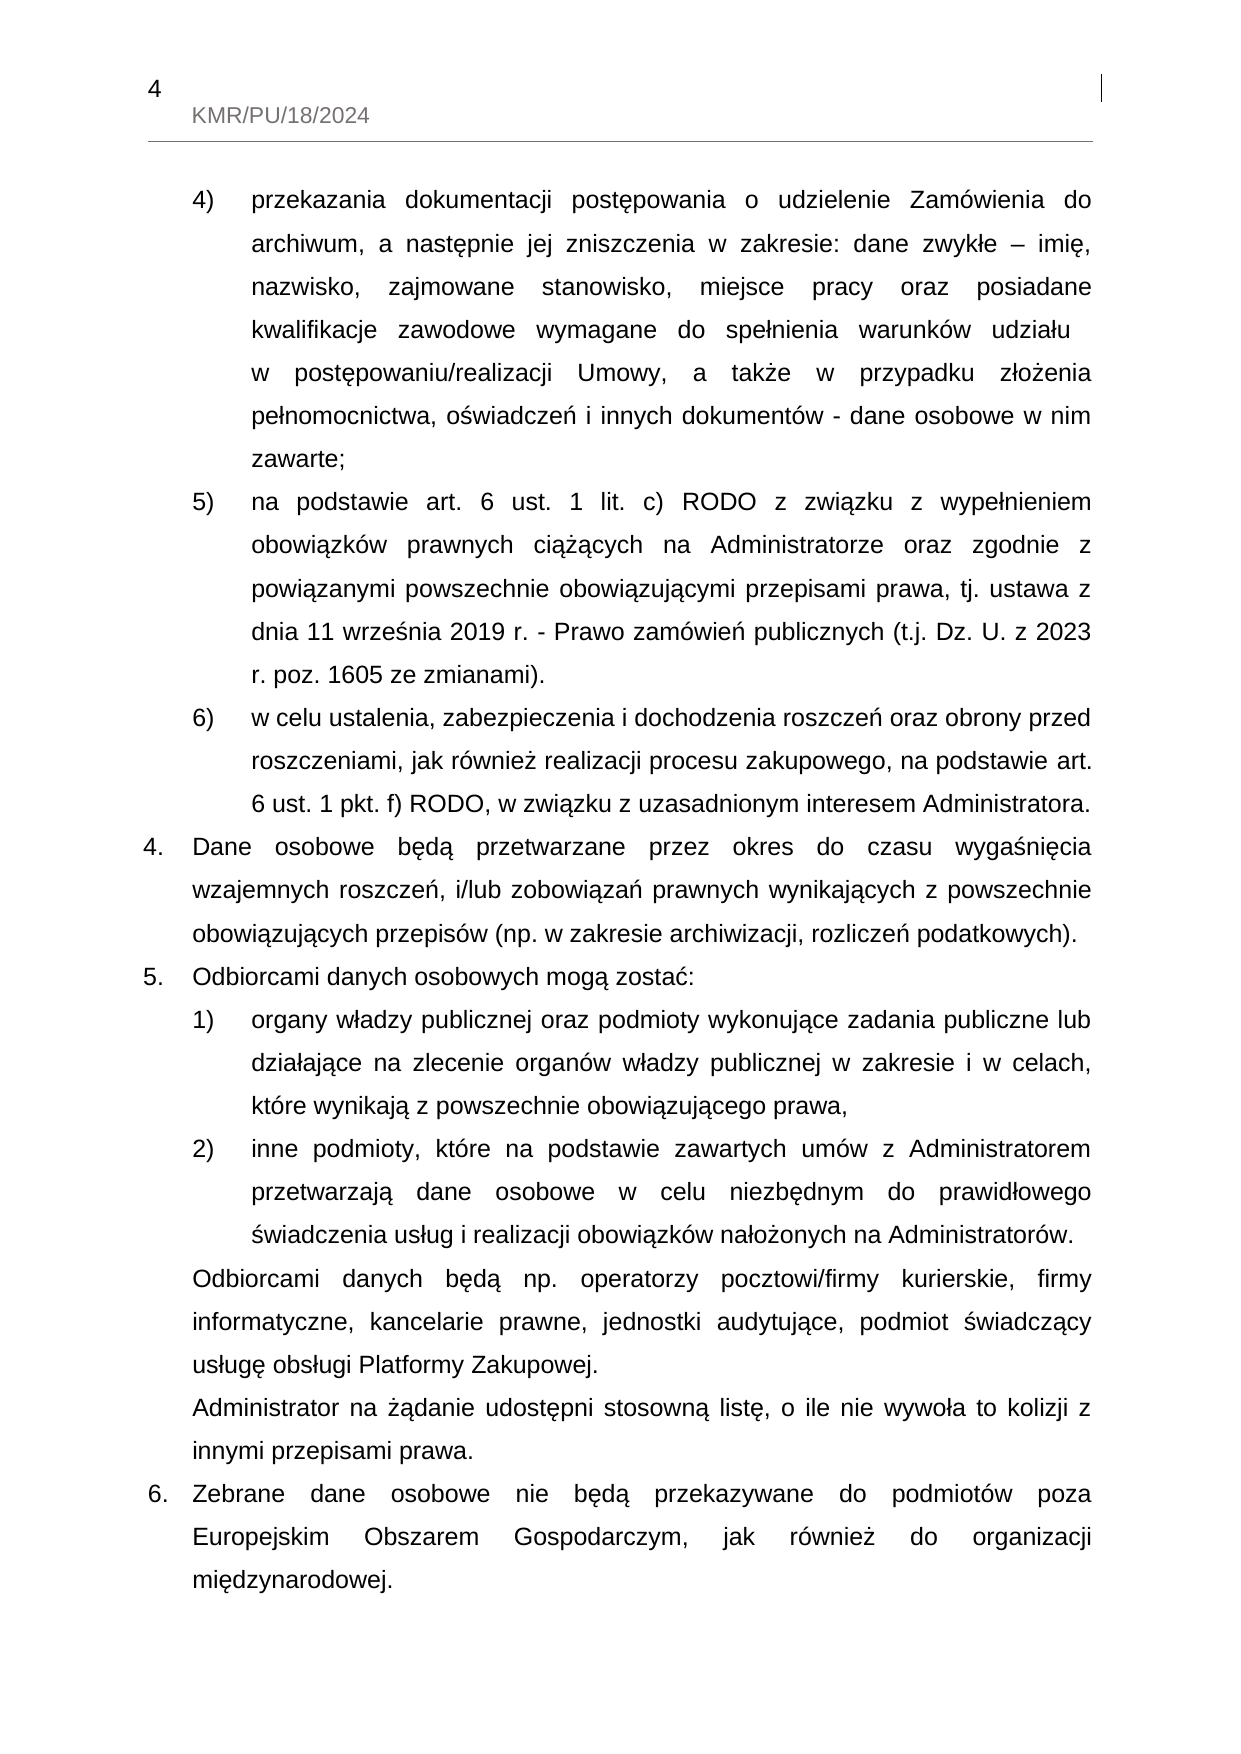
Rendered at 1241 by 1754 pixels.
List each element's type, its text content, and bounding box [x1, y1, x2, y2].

list przekazania dokumentacji postępowania o udzielenie Zamówienia do archiwum, a następnie jej zniszczenia w zakresie: dane zwykłe – imię, nazwisko, zajmowane stanowisko, miejsce pracy oraz posiadane kwalifikacje zawodowe wymagane do spełnienia warunków udziału w postępowaniu/realizacji Umowy, a także w przypadku złożenia pełnomocnictwa, oświadczeń i innych dokumentów - dane osobowe w nim zawarte; [192, 185, 1093, 473]
text Administrator na żądanie udostępni stosowną listę, o ile nie wywoła to kolizji z innymi przepisami prawa. [192, 1393, 1093, 1465]
list inne podmioty, które na podstawie zawartych umów z Administratorem przetwarzają dane osobowe w celu niezbędnym do prawidłowego świadczenia usług i realizacji obowiązków nałożonych na Administratorów. [192, 1134, 1093, 1249]
list Zebrane dane osobowe nie będą przekazywane do podmiotów poza Europejskim Obszarem Gospodarczym, jak również do organizacji międzynarodowej. [148, 1479, 1093, 1594]
text Odbiorcami danych będą np. operatorzy pocztowi/firmy kurierskie, firmy informatyczne, kancelarie prawne, jednostki audytujące, podmiot świadczący usługę obsługi Platformy Zakupowej. [192, 1263, 1093, 1378]
list w celu ustalenia, zabezpieczenia i dochodzenia roszczeń oraz obrony przed roszczeniami, jak również realizacji procesu zakupowego, na podstawie art. 6 ust. 1 pkt. f) RODO, w związku z uzasadnionym interesem Administratora. [192, 703, 1093, 818]
list organy władzy publicznej oraz podmioty wykonujące zadania publiczne lub działające na zlecenie organów władzy publicznej w zakresie i w celach, które wynikają z powszechnie obowiązującego prawa, [192, 1005, 1093, 1120]
list na podstawie art. 6 ust. 1 lit. c) RODO z związku z wypełnieniem obowiązków prawnych ciążących na Administratorze oraz zgodnie z powiązanymi powszechnie obowiązującymi przepisami prawa, tj. ustawa z dnia 11 września 2019 r. - Prawo zamówień publicznych (t.j. Dz. U. z 2023 r. poz. 1605 ze zmianami). [192, 487, 1093, 688]
list Dane osobowe będą przetwarzane przez okres do czasu wygaśnięcia wzajemnych roszczeń, i/lub zobowiązań prawnych wynikających z powszechnie obowiązujących przepisów (np. w zakresie archiwizacji, rozliczeń podatkowych). [143, 832, 1093, 947]
list Odbiorcami danych osobowych mogą zostać: [143, 962, 1093, 990]
